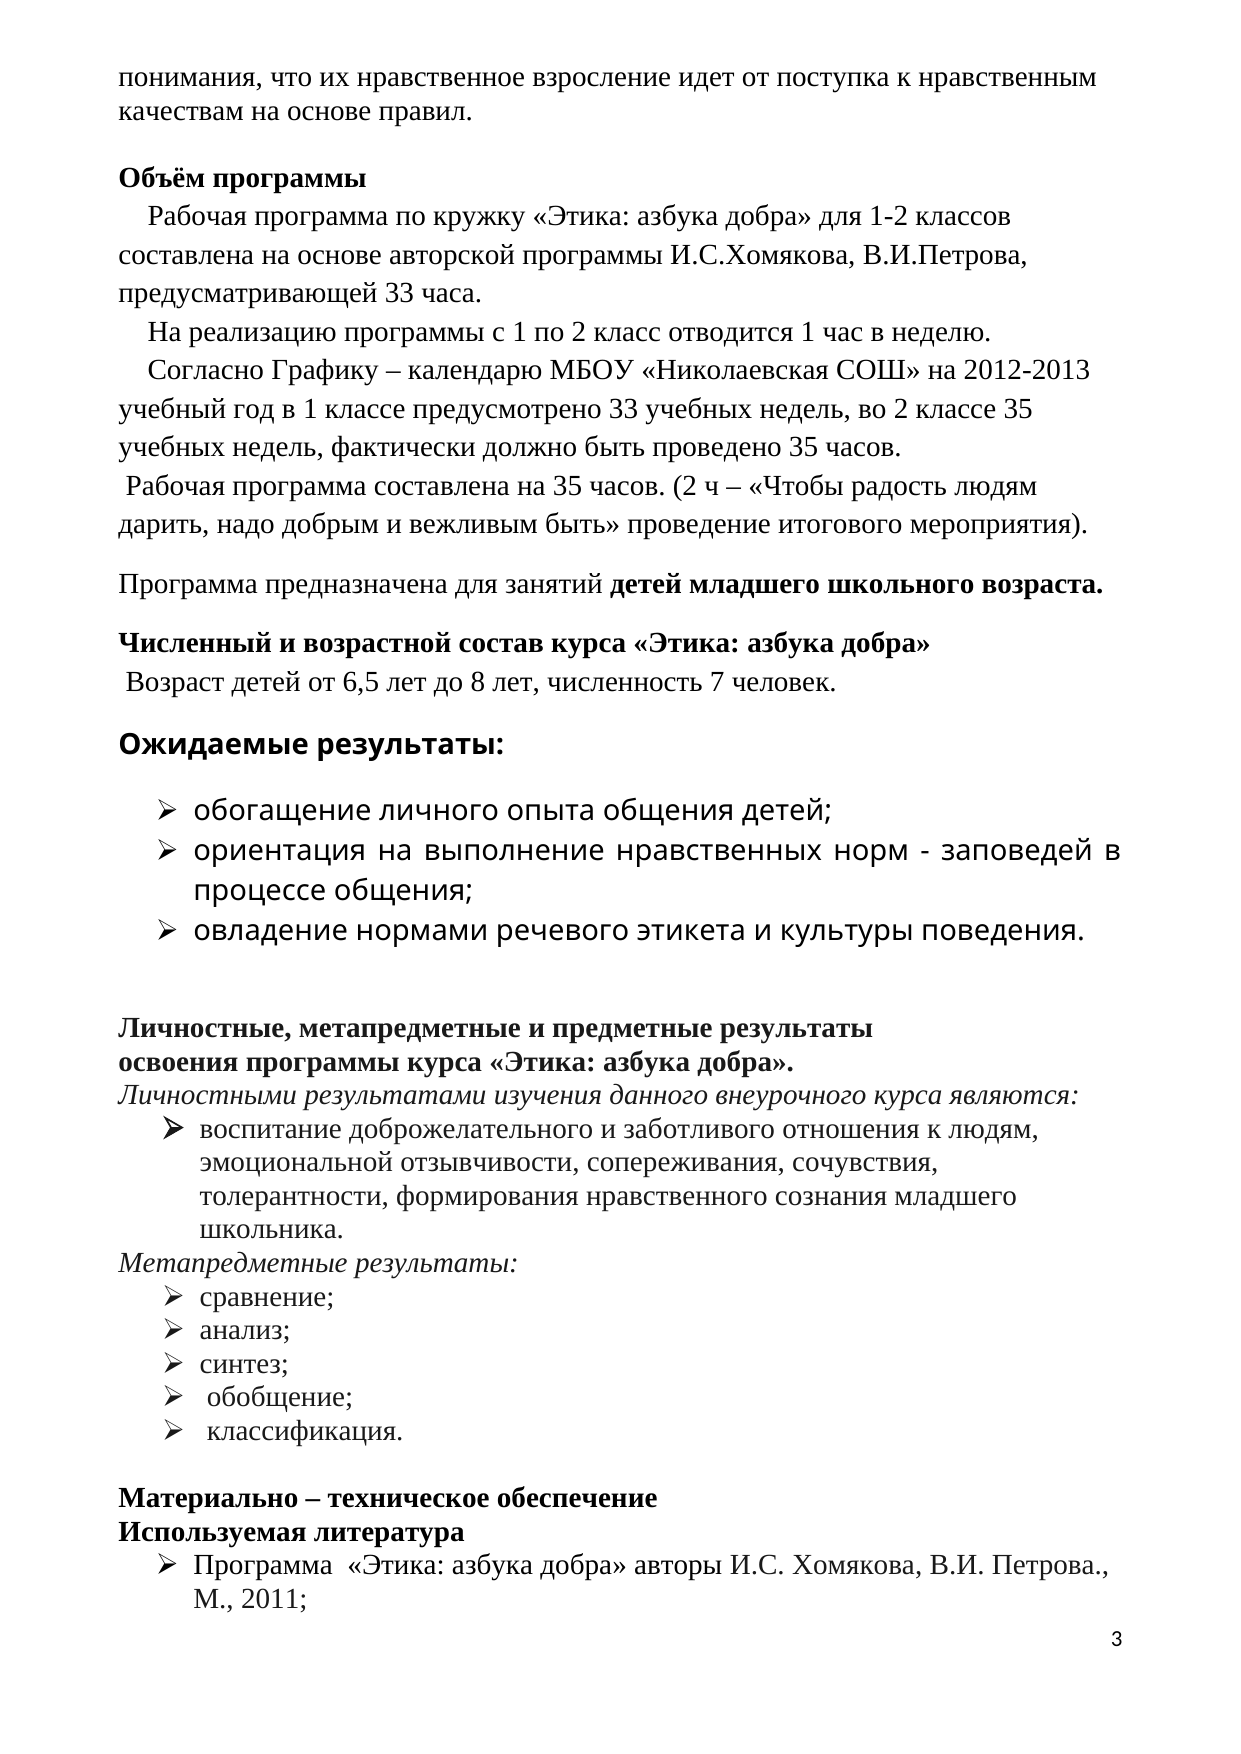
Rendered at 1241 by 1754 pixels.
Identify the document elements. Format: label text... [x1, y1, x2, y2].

list воспитание доброжелательного и заботливого отношения к людям, эмоциональной отзывчивости, сопереживания, сочувствия, толерантности, формирования нравственного сознания младшего школьника. [162, 1111, 1122, 1245]
list обогащение личного опыта общения детей; [156, 790, 1122, 829]
list синтез; [162, 1346, 1122, 1379]
text Материально – техническое обеспечение [118, 1480, 1122, 1514]
text Используемая литература [118, 1514, 1122, 1547]
text освоения программы курса «Этика: азбука добра». [118, 1044, 1122, 1077]
list анализ; [162, 1312, 1122, 1346]
list классификация. [162, 1413, 1122, 1447]
list обобщение; [162, 1379, 1122, 1413]
text Программа предназначена для занятий детей младшего школьного возраста. [118, 566, 1122, 599]
list сравнение; [162, 1279, 1122, 1312]
list Программа «Этика: азбука добра» авторы И.С. Хомякова, В.И. Петрова., М., 2011; [156, 1547, 1122, 1615]
text Личностными результатами изучения данного внеурочного курса являются: [118, 1077, 1122, 1111]
text Личностные, метапредметные и предметные результаты [118, 1010, 1122, 1044]
text понимания, что их нравственное взросление идет от поступка к нравственным качествам на основе правил. [118, 59, 1122, 126]
text Метапредметные результаты: [118, 1245, 1122, 1279]
list овладение нормами речевого этикета и культуры поведения. [156, 909, 1122, 948]
text Ожидаемые результаты: [118, 723, 1122, 763]
list ориентация на выполнение нравственных норм - заповедей в процессе общения; [156, 829, 1122, 909]
text Численный и возрастной состав курса «Этика: азбука добра» Возраст детей от 6,5 лет до 8 лет, численность 7 человек. [118, 625, 1122, 697]
text Объём программы Рабочая программа по кружку «Этика: азбука добра» для 1-2 классов составлена на основе авторской программы И.С.Хомякова, В.И.Петрова, предусматривающей 33 часа. На реализацию программы с 1 по 2 класс отводится 1 час в неделю. Согласно Графику – календарю МБОУ «Николаевская СОШ» на 2012-2013 учебный год в 1 классе предусмотрено 33 учебных недель, во 2 классе 35 учебных недель, фактически должно быть проведено 35 часов. Рабочая программа составлена на 35 часов. (2 ч – «Чтобы радость людям дарить, надо добрым и вежливым быть» проведение итогового мероприятия). [118, 160, 1122, 540]
